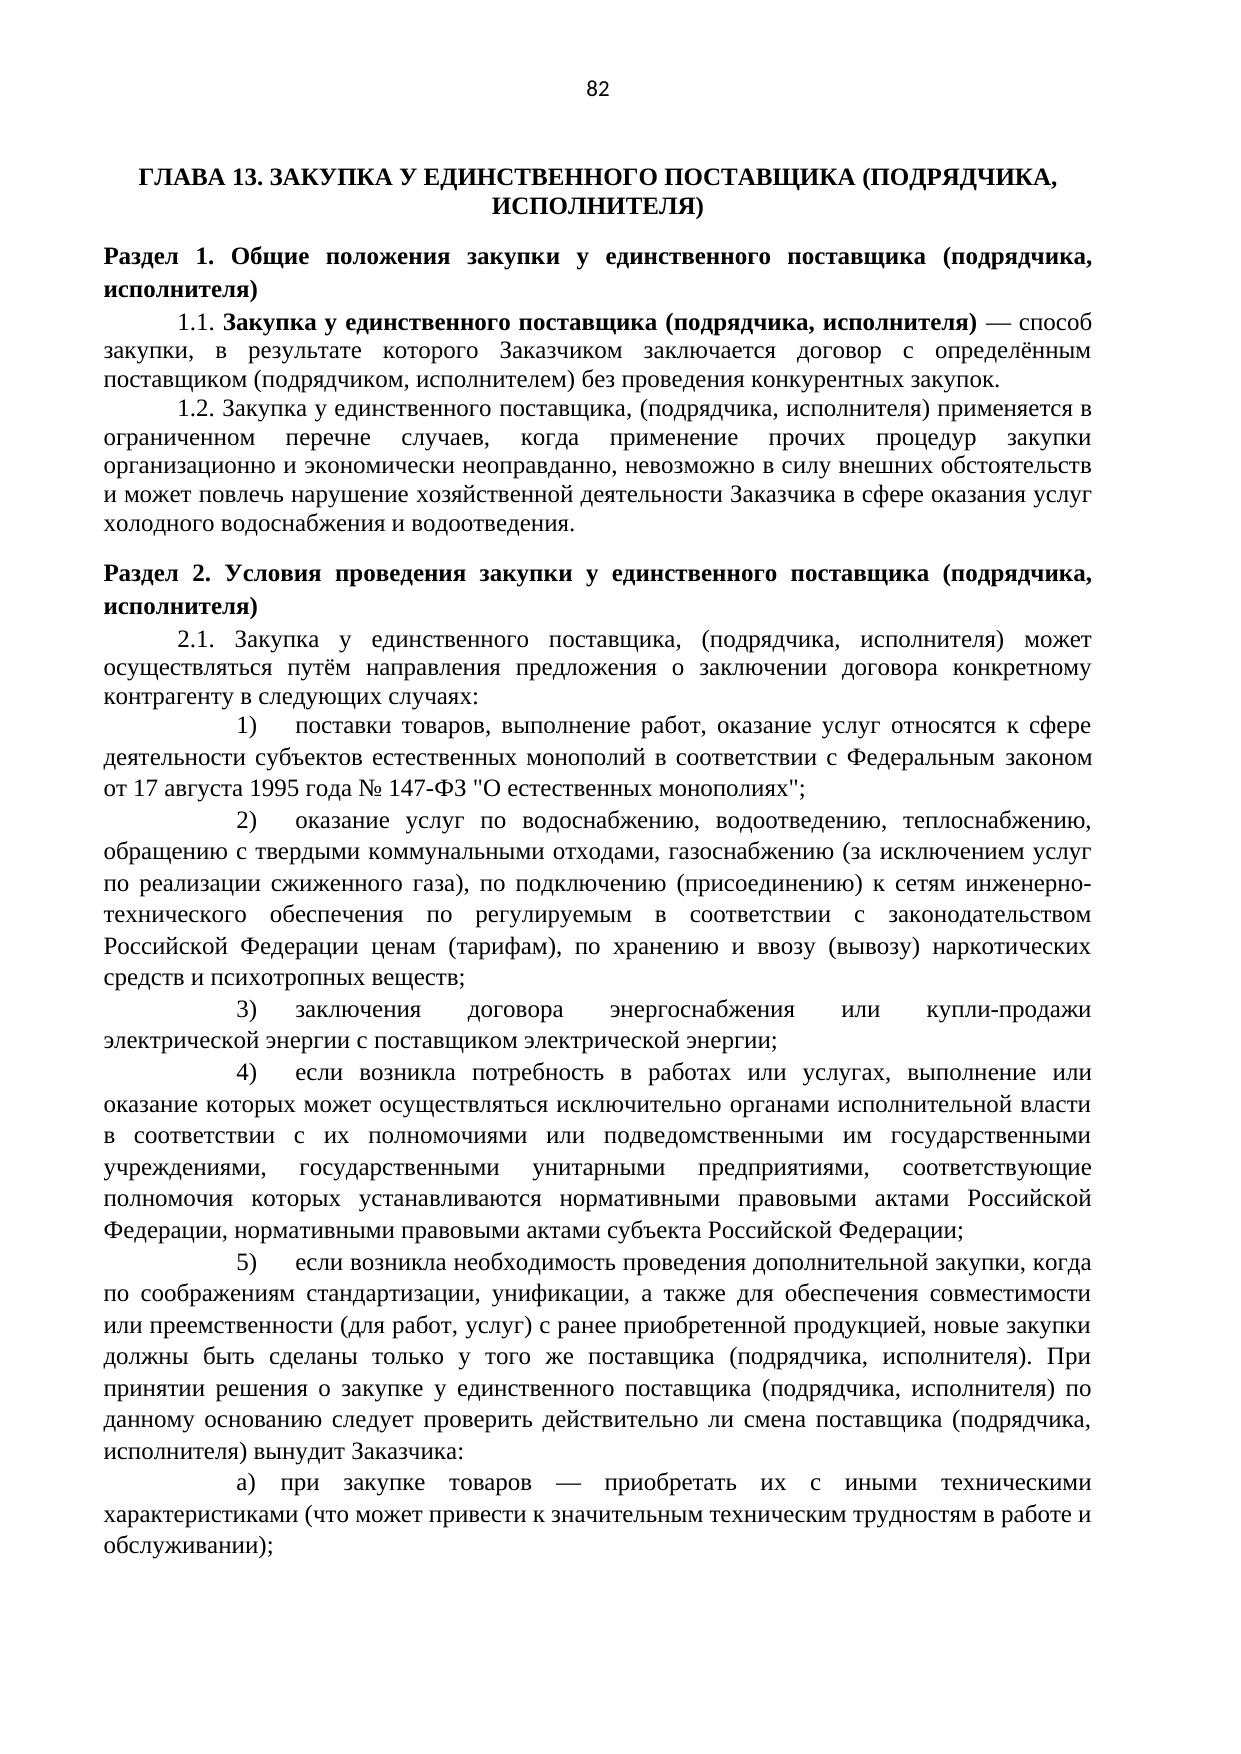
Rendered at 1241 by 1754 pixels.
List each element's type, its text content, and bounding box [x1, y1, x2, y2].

subtitle ГЛАВА 13. ЗАКУПКА У ЕДИНСТВЕННОГО ПОСТАВЩИКА (ПОДРЯДЧИКА, ИСПОЛНИТЕЛЯ) [103, 162, 1092, 220]
text 1.1. Закупка у единственного поставщика (подрядчика, исполнителя) — способ закупки, в результате которого Заказчиком заключается договор с определённым поставщиком (подрядчиком, исполнителем) без проведения конкурентных закупок. [103, 307, 1092, 393]
list поставки товаров, выполнение работ, оказание услуг относятся к сфере деятельности субъектов естественных монополий в соответствии с Федеральным законом от 17 августа 1995 года № 147-ФЗ "О естественных монополиях"; [103, 710, 1092, 802]
text 1.2. Закупка у единственного поставщика, (подрядчика, исполнителя) применяется в ограниченном перечне случаев, когда применение прочих процедур закупки организационно и экономически неоправданно, невозможно в силу внешних обстоятельств и может повлечь нарушение хозяйственной деятельности Заказчика в сфере оказания услуг холодного водоснабжения и водоотведения. [103, 393, 1092, 537]
subtitle Раздел 1. Общие положения закупки у единственного поставщика (подрядчика, исполнителя) [103, 241, 1092, 303]
list если возникла необходимость проведения дополнительной закупки, когда по соображениям стандартизации, унификации, а также для обеспечения совместимости или преемственности (для работ, услуг) с ранее приобретенной продукцией, новые закупки должны быть сделаны только у того же поставщика (подрядчика, исполнителя). При принятии решения о закупке у единственного поставщика (подрядчика, исполнителя) по данному основанию следует проверить действительно ли смена поставщика (подрядчика, исполнителя) вынудит Заказчика: [103, 1247, 1092, 1465]
list заключения договора энергоснабжения или купли-продажи электрической энергии с поставщиком электрической энергии; [103, 994, 1092, 1054]
list при закупке товаров — приобретать их с иными техническими характеристиками (что может привести к значительным техническим трудностям в работе и обслуживании); [103, 1467, 1092, 1559]
subtitle Раздел 2. Условия проведения закупки у единственного поставщика (подрядчика, исполнителя) [103, 558, 1092, 619]
list если возникла потребность в работах или услугах, выполнение или оказание которых может осуществляться исключительно органами исполнительной власти в соответствии с их полномочиями или подведомственными им государственными учреждениями, государственными унитарными предприятиями, соответствующие полномочия которых устанавливаются нормативными правовыми актами Российской Федерации, нормативными правовыми актами субъекта Российской Федерации; [103, 1057, 1092, 1244]
list оказание услуг по водоснабжению, водоотведению, теплоснабжению, обращению с твердыми коммунальными отходами, газоснабжению (за исключением услуг по реализации сжиженного газа), по подключению (присоединению) к сетям инженерно-технического обеспечения по регулируемым в соответствии с законодательством Российской Федерации ценам (тарифам), по хранению и ввозу (вывозу) наркотических средств и психотропных веществ; [103, 805, 1092, 991]
text 2.1. Закупка у единственного поставщика, (подрядчика, исполнителя) может осуществляться путём направления предложения о заключении договора конкретному контрагенту в следующих случаях: [103, 624, 1092, 710]
